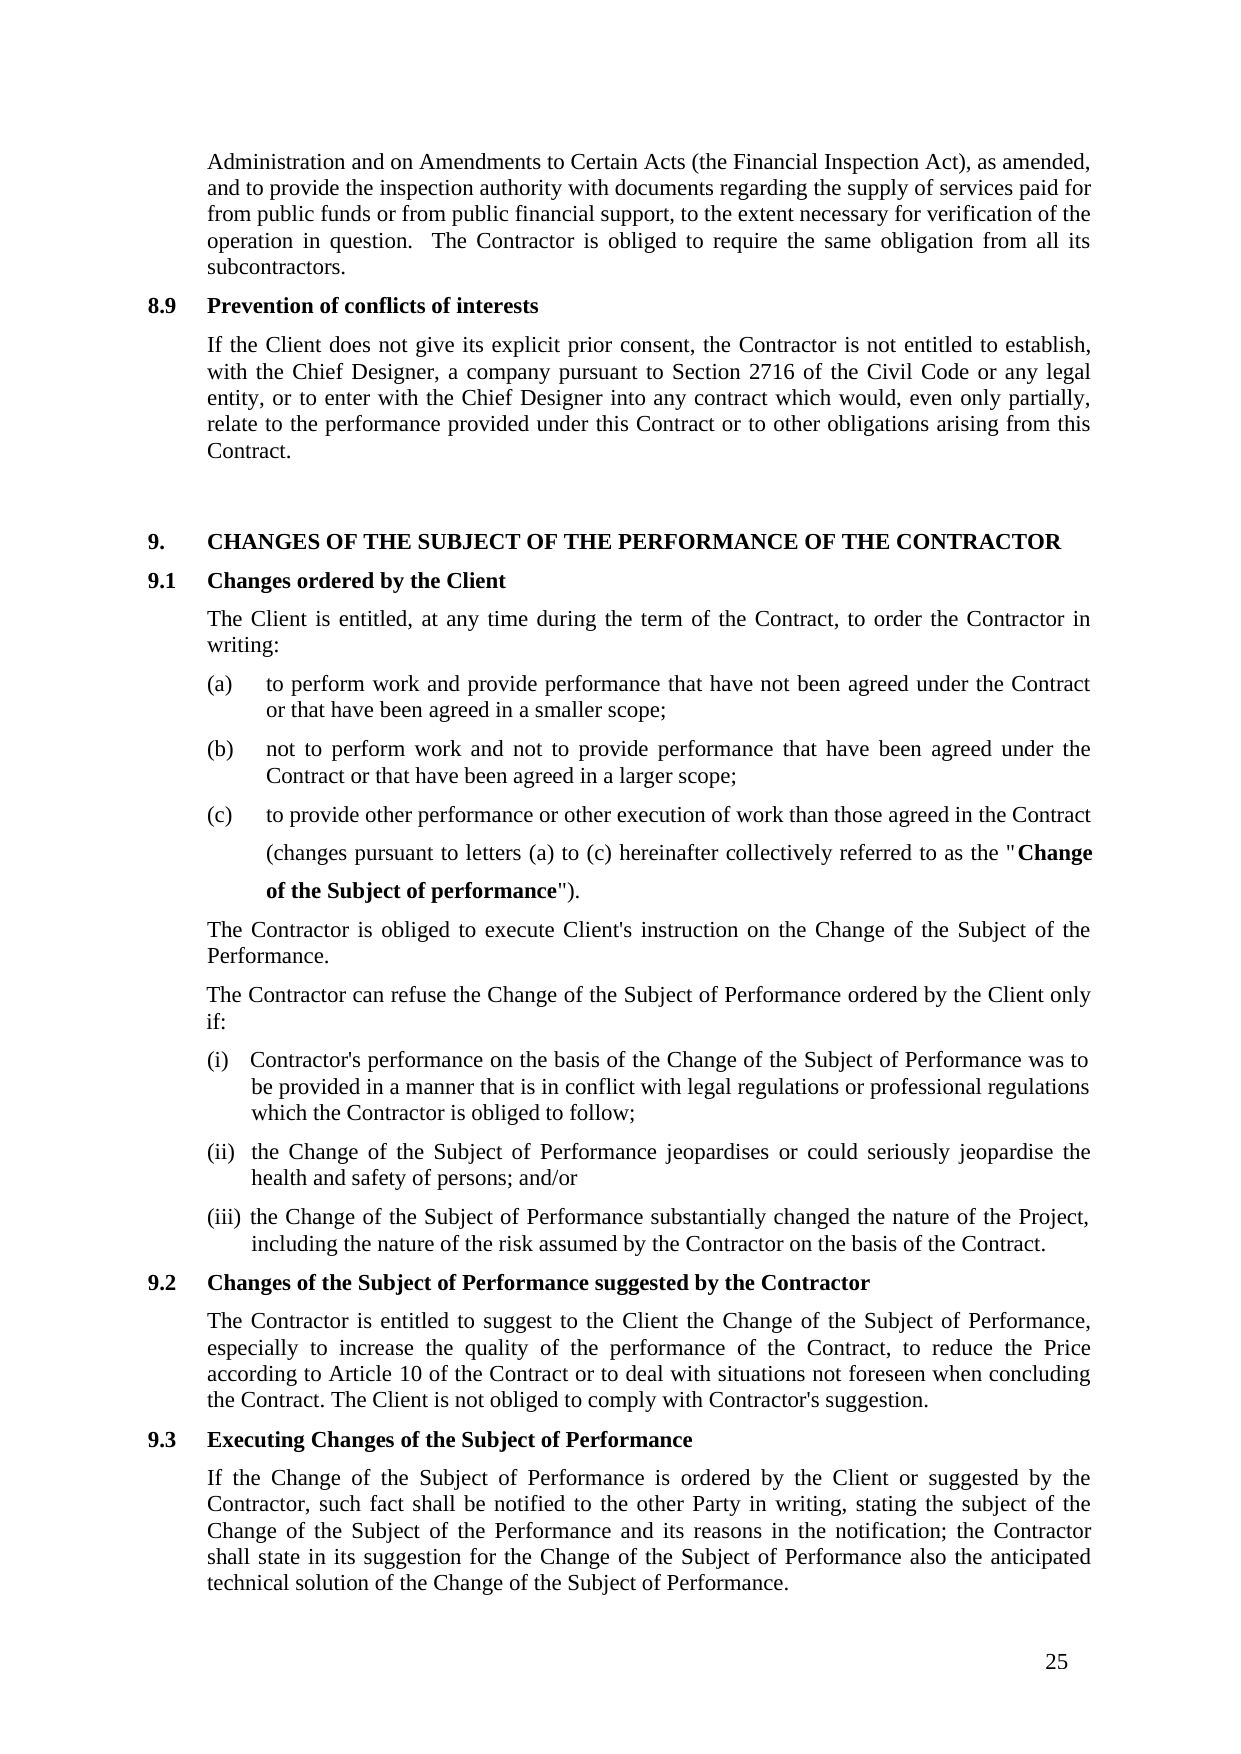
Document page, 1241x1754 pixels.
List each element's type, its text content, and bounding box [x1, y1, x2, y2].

text If the Client does not give its explicit prior consent, the Contractor is not entitled to establish, with the Chief Designer, a company pursuant to Section 2716 of the Civil Code or any legal entity, or to enter with the Chief Designer into any contract which would, even only partially, relate to the performance provided under this Contract or to other obligations arising from this Contract. [207, 331, 1092, 463]
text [207, 148, 1092, 279]
list the Change of the Subject of Performance jeopardises or could seriously jeopardise the health and safety of persons; and/or [207, 1138, 1092, 1191]
subtitle Executing Changes of the Subject of Performance [148, 1426, 1092, 1452]
list to provide other performance or other execution of work than those agreed in the Contract (changes pursuant to letters (a) to (c) hereinafter collectively referred to as the "Change of the Subject of performance"). [207, 801, 1092, 904]
text The Contractor is entitled to suggest to the Client the Change of the Subject of Performance, especially to increase the quality of the performance of the Contract, to reduce the Price according to Article 10 of the Contract or to deal with situations not foreseen when concluding the Contract. The Client is not obliged to comply with Contractor's suggestion. [207, 1307, 1092, 1413]
subtitle Prevention of conflicts of interests [148, 292, 1092, 319]
text The Contractor is obliged to execute Client's instruction on the Change of the Subject of the Performance. [207, 916, 1092, 969]
list the Change of the Subject of Performance substantially changed the nature of the Project, including the nature of the risk assumed by the Contractor on the basis of the Contract. [207, 1203, 1090, 1256]
subtitle Changes ordered by the Client [148, 567, 1092, 593]
text The Contractor can refuse the Change of the Subject of Performance ordered by the Client only if: [206, 981, 1092, 1034]
subtitle Changes of the Subject of Performance suggested by the Contractor [148, 1269, 1092, 1295]
list Contractor's performance on the basis of the Change of the Subject of Performance was to be provided in a manner that is in conflict with legal regulations or professional regulations which the Contractor is obliged to follow; [207, 1047, 1090, 1126]
list to perform work and provide performance that have not been agreed under the Contract or that have been agreed in a smaller scope; [207, 670, 1092, 723]
list not to perform work and not to provide performance that have been agreed under the Contract or that have been agreed in a larger scope; [207, 735, 1092, 788]
subtitle CHANGES OF THE SUBJECT OF THE PERFORMANCE OF THE CONTRACTOR [148, 528, 1092, 554]
text The Client is entitled, at any time during the term of the Contract, to order the Contractor in writing: [207, 605, 1092, 658]
text If the Change of the Subject of Performance is ordered by the Client or suggested by the Contractor, such fact shall be notified to the other Party in writing, stating the subject of the Change of the Subject of the Performance and its reasons in the notification; the Contractor shall state in its suggestion for the Change of the Subject of Performance also the anticipated technical solution of the Change of the Subject of Performance. [207, 1464, 1092, 1596]
